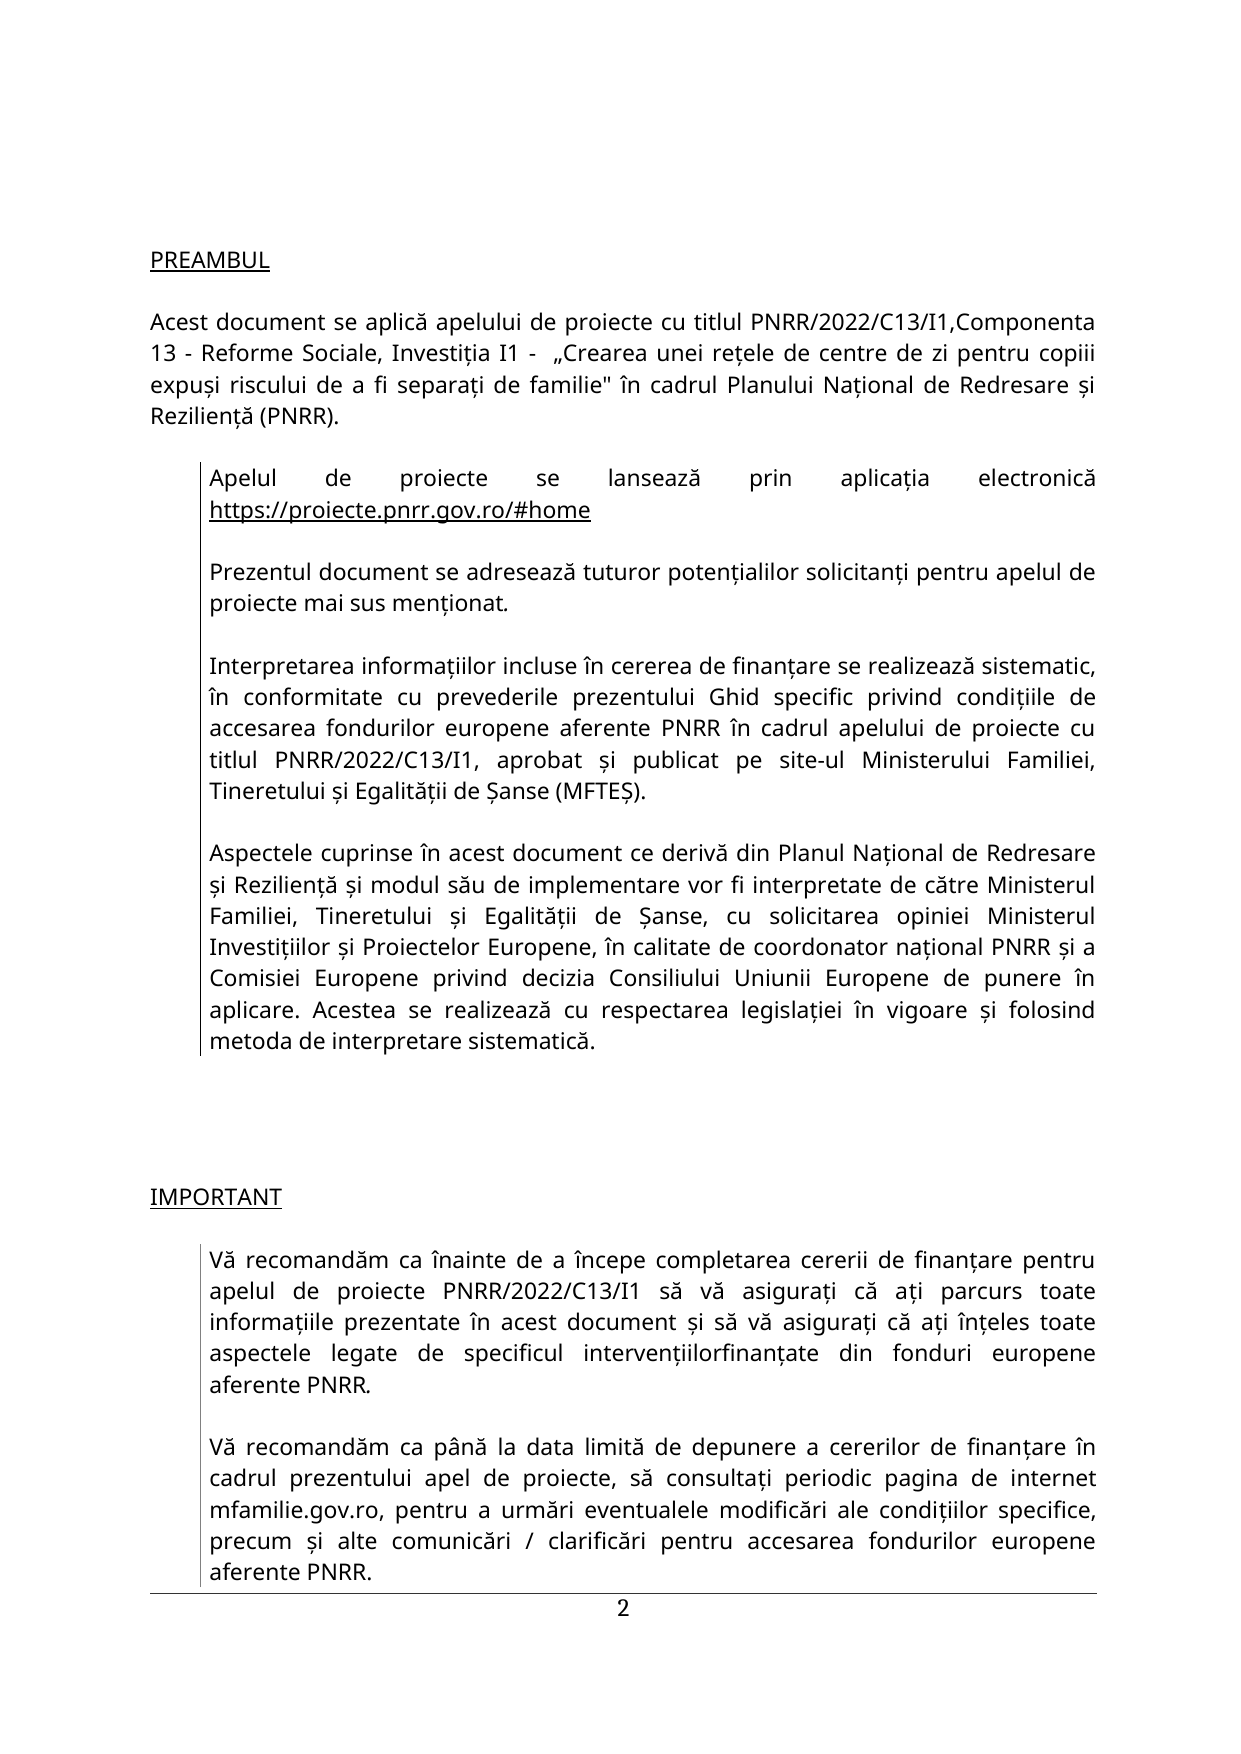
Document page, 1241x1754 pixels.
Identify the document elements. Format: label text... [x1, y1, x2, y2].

text Vă recomandăm ca înainte de a începe completarea cererii de finanțare pentru apelul de proiecte PNRR/2022/C13/I1 să vă asigurați că aţi parcurs toate informaţiile prezentate în acest document şi să vă asigurați că aţi înţeles toate aspectele legate de specificul intervențiilorfinanțate din fonduri europene aferente PNRR. [200, 1243, 1097, 1400]
text Interpretarea informațiilor incluse în cererea de finanțare se realizează sistematic, în conformitate cu prevederile prezentului Ghid specific privind condiţiile de accesarea fondurilor europene aferente PNRR în cadrul apelului de proiecte cu titlul PNRR/2022/C13/I1, aprobat și publicat pe site-ul Ministerului Familiei, Tineretului și Egalității de Șanse (MFTEȘ). [201, 650, 1097, 806]
text Vă recomandăm ca până la data limită de depunere a cererilor de finanţare în cadrul prezentului apel de proiecte, să consultaţi periodic pagina de internet mfamilie.gov.ro, pentru a urmări eventualele modificări ale condiţiilor specifice, precum și alte comunicări / clarificări pentru accesarea fondurilor europene aferente PNRR. [201, 1431, 1097, 1587]
text PREAMBUL [150, 243, 1097, 275]
text Aspectele cuprinse în acest document ce derivă din Planul Național de Redresare și Reziliență și modul său de implementare vor fi interpretate de către Ministerul Familiei, Tineretului și Egalității de Șanse, cu solicitarea opiniei Ministerul Investițiilor și Proiectelor Europene, în calitate de coordonator național PNRR și a Comisiei Europene privind decizia Consiliului Uniunii Europene de punere în aplicare. Acestea se realizează cu respectarea legislației în vigoare și folosind metoda de interpretare sistematică. [201, 837, 1097, 1056]
text IMPORTANT [150, 1181, 1097, 1212]
text Prezentul document se adresează tuturor potențialilor solicitanți pentru apelul de proiecte mai sus menționat. [201, 556, 1097, 618]
text Acest document se aplică apelului de proiecte cu titlul PNRR/2022/C13/I1,Componenta 13 - Reforme Sociale, Investiția I1 - „Crearea unei rețele de centre de zi pentru copiii expuși riscului de a fi separați de familie" în cadrul Planului Național de Redresare și Reziliență (PNRR). [150, 306, 1097, 431]
text Apelul de proiecte se lansează prin aplicația electronică https://proiecte.pnrr.gov.ro/#home [201, 462, 1097, 525]
